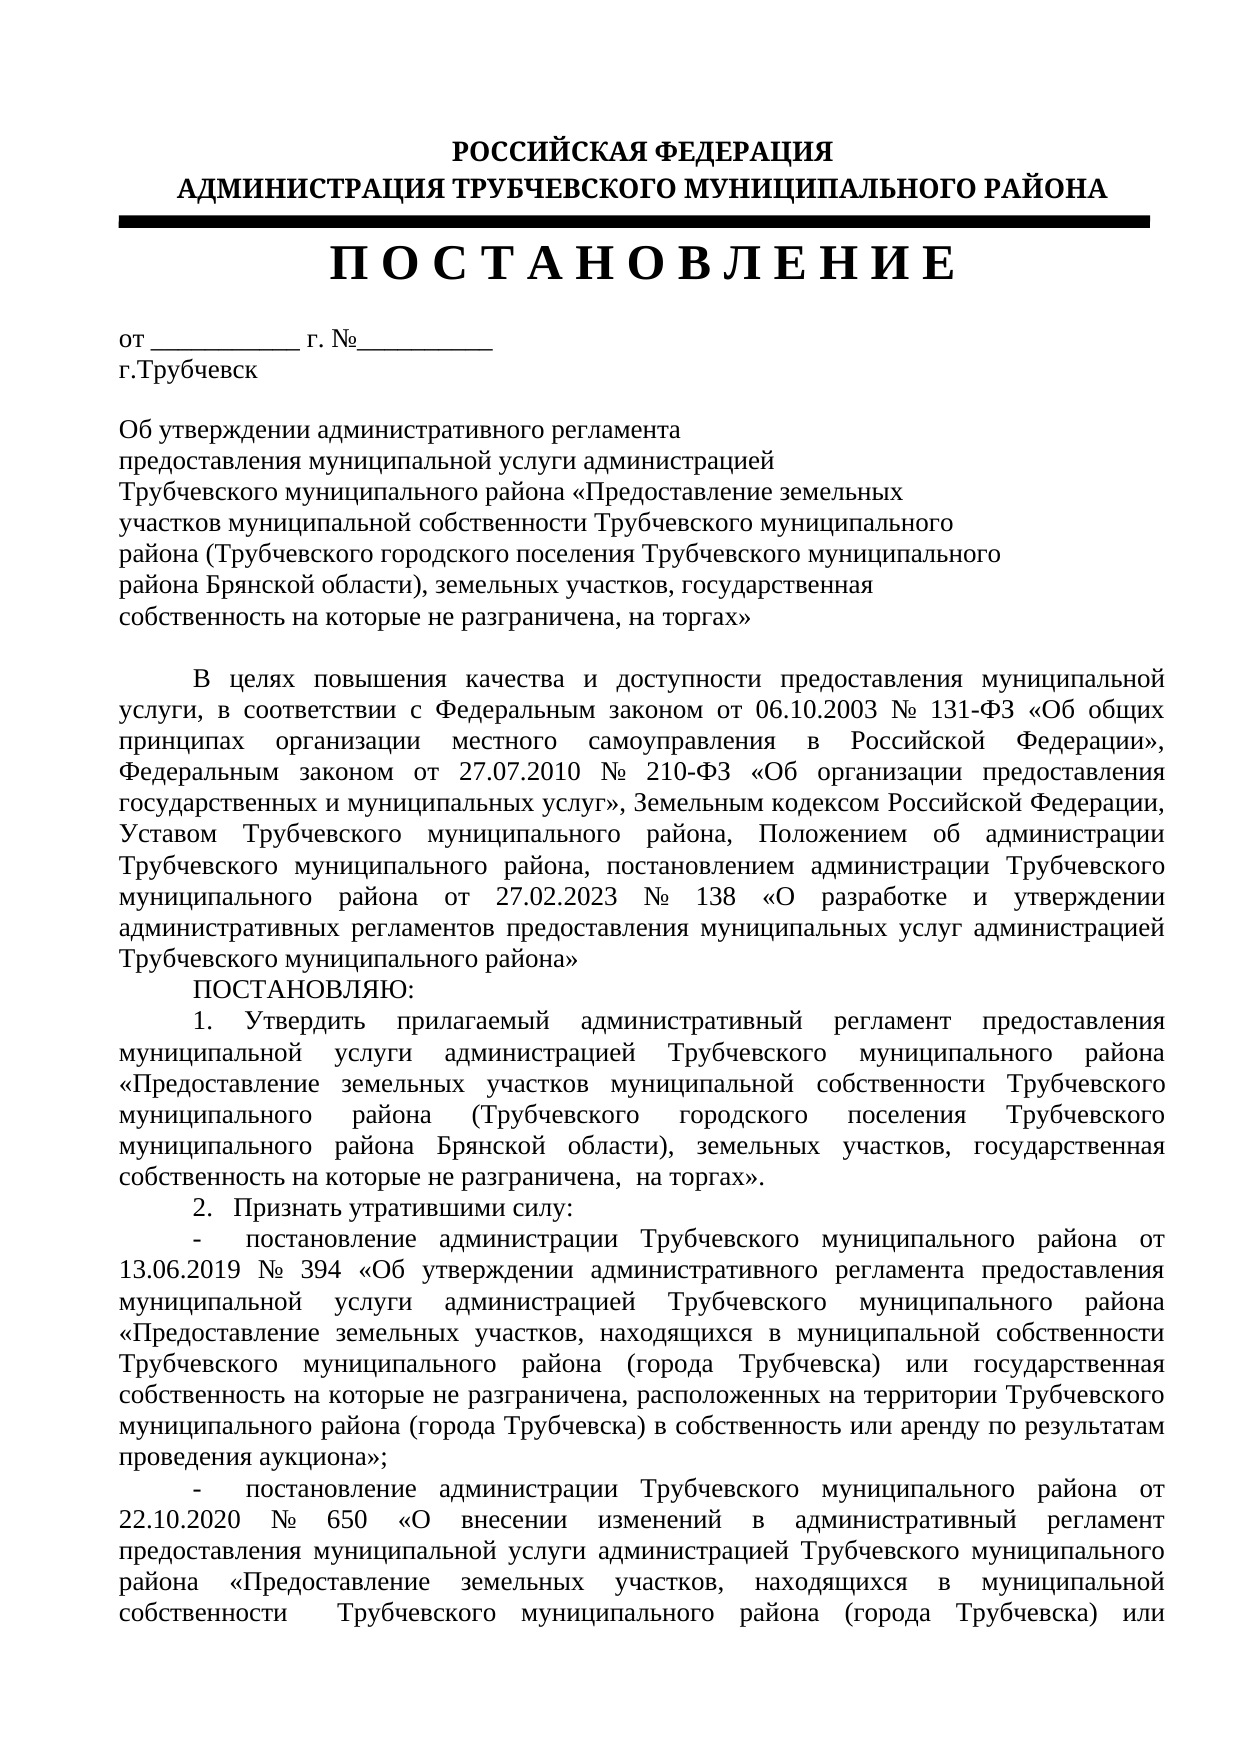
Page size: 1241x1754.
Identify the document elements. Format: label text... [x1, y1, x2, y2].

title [119, 1472, 1166, 1627]
text П О С Т А Н О В Л Е Н И Е [119, 233, 1166, 291]
title Трубчевского муниципального района «Предоставление земельных [119, 475, 1166, 506]
title района (Трубчевского городского поселения Трубчевского муниципального [119, 537, 1166, 568]
text от ___________ г. №__________ [119, 322, 1166, 353]
title предоставления муниципальной услуги администрацией [119, 444, 1166, 475]
text ПОСТАНОВЛЯЮ: [119, 973, 1166, 1004]
text В целях повышения качества и доступности предоставления муниципальной услуги, в соответствии с Федеральным законом от 06.10.2003 № 131-ФЗ «Об общих принципах организации местного самоуправления в Российской Федерации», Федеральным законом от 27.07.2010 № 210-ФЗ «Об организации предоставления государственных и муниципальных услуг», Земельным кодексом Российской Федерации, Уставом Трубчевского муниципального района, Положением об администрации Трубчевского муниципального района, постановлением администрации Трубчевского муниципального района от 27.02.2023 № 138 «О разработке и утверждении административных регламентов предоставления муниципальных услуг администрацией Трубчевского муниципального района» [119, 662, 1166, 973]
text АДМИНИСТРАЦИЯ ТРУБЧЕВСКОГО МУНИЦИПАЛЬНОГО РАЙОНА [119, 170, 1166, 207]
title - постановление администрации Трубчевского муниципального района от 13.06.2019 № 394 «Об утверждении административного регламента предоставления муниципальной услуги администрацией Трубчевского муниципального района «Предоставление земельных участков, находящихся в муниципальной собственности Трубчевского муниципального района (города Трубчевска) или государственная собственность на которые не разграничена, расположенных на территории Трубчевского муниципального района (города Трубчевска) в собственность или аренду по результатам проведения аукциона»; [119, 1222, 1166, 1472]
text РОССИЙСКАЯ ФЕДЕРАЦИЯ [119, 133, 1166, 170]
title Об утверждении административного регламента [119, 413, 1166, 444]
title 2. Признать утратившими силу: [119, 1191, 1166, 1222]
title района Брянской области), земельных участков, государственная [119, 568, 1166, 599]
text г.Трубчевск [119, 353, 1166, 384]
title участков муниципальной собственности Трубчевского муниципального [119, 506, 1166, 537]
title 1. Утвердить прилагаемый административный регламент предоставления муниципальной услуги администрацией Трубчевского муниципального района «Предоставление земельных участков муниципальной собственности Трубчевского муниципального района (Трубчевского городского поселения Трубчевского муниципального района Брянской области), земельных участков, государственная собственность на которые не разграничена, на торгах». [119, 1004, 1166, 1191]
title собственность на которые не разграничена, на торгах» [119, 599, 1166, 631]
